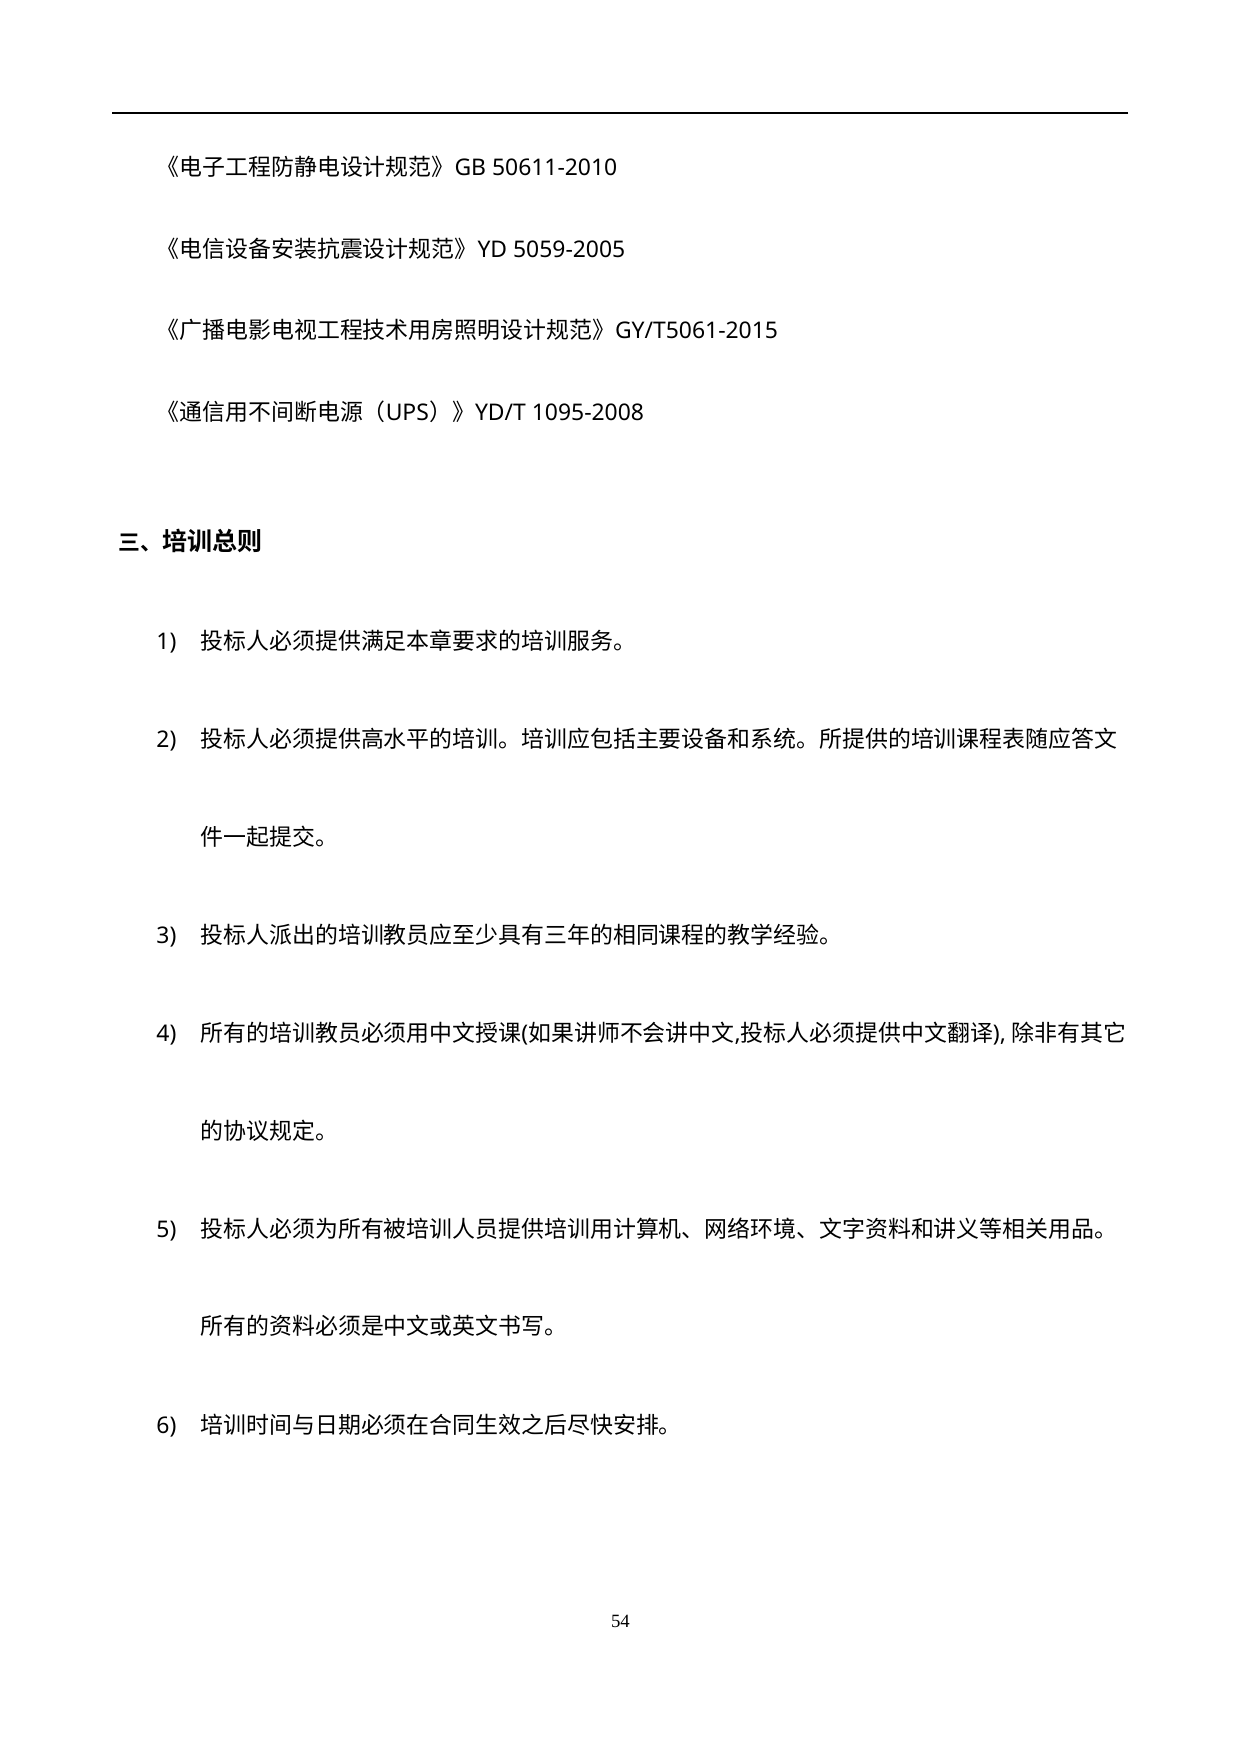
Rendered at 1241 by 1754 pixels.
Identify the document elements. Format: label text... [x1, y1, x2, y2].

text 《电信设备安装抗震设计规范》YD 5059-2005 [112, 214, 1128, 279]
list 投标人必须提供高水平的培训。培训应包括主要设备和系统。所提供的培训课程表随应答文件一起提交。 [156, 705, 1128, 868]
text 《广播电影电视工程技术用房照明设计规范》GY/T5061-2015 [112, 296, 1128, 361]
subtitle 三、培训总则 [118, 507, 1128, 572]
list 所有的培训教员必须用中文授课(如果讲师不会讲中文,投标人必须提供中文翻译), 除非有其它的协议规定。 [156, 999, 1128, 1162]
list 投标人派出的培训教员应至少具有三年的相同课程的教学经验。 [156, 901, 1128, 966]
list 投标人必须提供满足本章要求的培训服务。 [156, 607, 1128, 672]
text 《电子工程防静电设计规范》GB 50611-2010 [112, 133, 1128, 198]
list 培训时间与日期必须在合同生效之后尽快安排。 [156, 1391, 1128, 1456]
text 《通信用不间断电源（UPS）》YD/T 1095-2008 [112, 378, 1128, 443]
list 投标人必须为所有被培训人员提供培训用计算机、网络环境、文字资料和讲义等相关用品。所有的资料必须是中文或英文书写。 [156, 1195, 1128, 1357]
